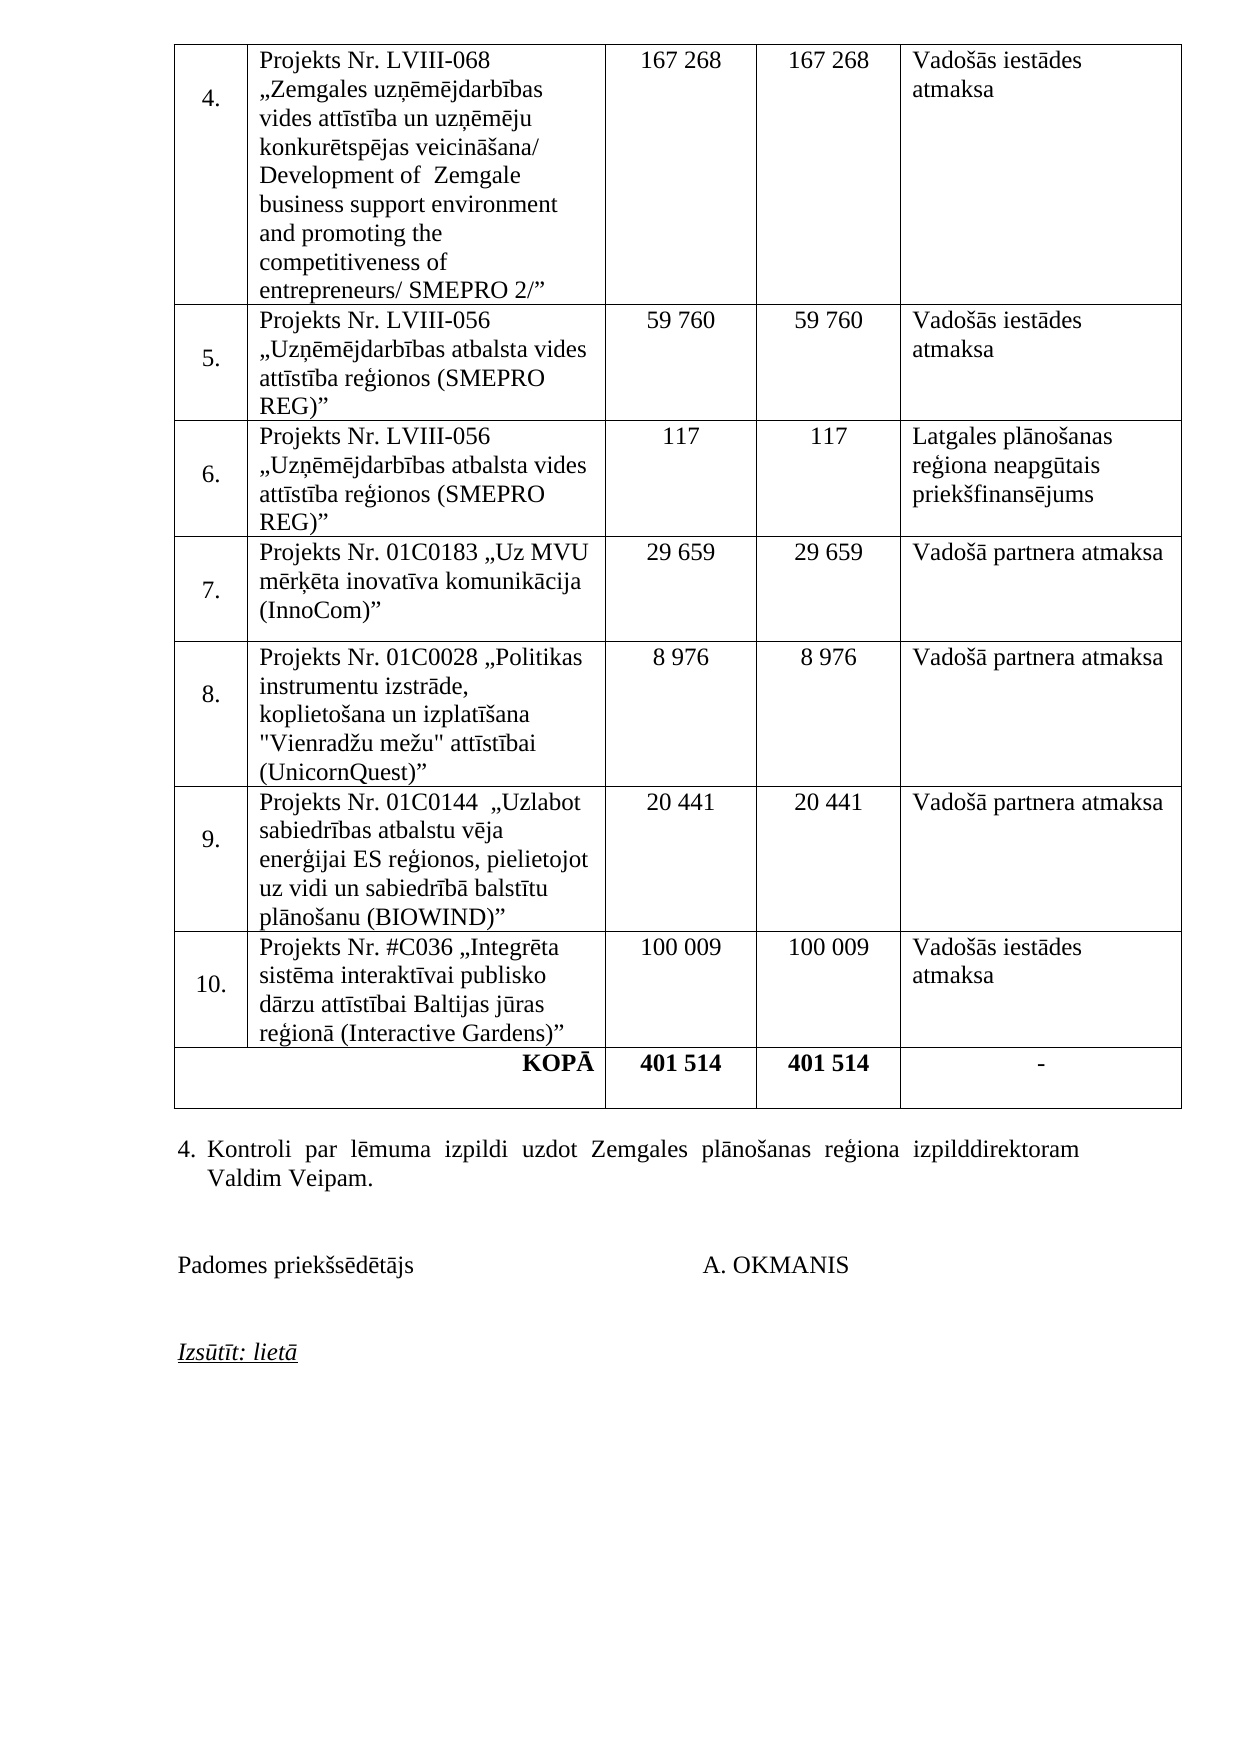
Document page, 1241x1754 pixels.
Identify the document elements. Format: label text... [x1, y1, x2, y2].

table_cell 100 009 [757, 932, 900, 1047]
list Kontroli par izpildi uzdot Zemgales plānošanas reģiona izpilddirektoram Valdim Veipam. [177, 1134, 1081, 1192]
table_cell 7. [175, 537, 247, 641]
text Izsūtīt: lietā [177, 1337, 1081, 1366]
table_cell Projekts Nr. LVIII-056 „Uzņēmējdarbības atbalsta vides attīstība reģionos (SMEPRO REG)” [248, 305, 605, 420]
table_cell Projekts Nr. #C036 „Integrēta sistēma interaktīvai publisko dārzu attīstībai Baltijas jūras reģionā (Interactive Gardens)” [248, 932, 605, 1047]
table_cell 167 268 [757, 45, 900, 304]
table_cell 29 659 [757, 537, 900, 641]
table_cell 59 760 [757, 305, 900, 420]
table_cell 9. [175, 787, 247, 931]
table_cell 20 441 [606, 787, 756, 931]
table_cell 8 976 [606, 642, 756, 786]
table_cell KOPĀ [175, 1048, 605, 1108]
table_cell Projekts Nr. LVIII-068 „Zemgales uzņēmējdarbības vides attīstība un uzņēmēju konkurētspējas veicināšana/ Development of Zemgale business support environment and promoting the competitiveness of entrepreneurs/ SMEPRO 2/” [248, 45, 605, 304]
table_cell 20 441 [757, 787, 900, 931]
table_cell 29 659 [606, 537, 756, 641]
table_cell 100 009 [606, 932, 756, 1047]
table_cell 8 976 [757, 642, 900, 786]
table_cell 5. [175, 305, 247, 420]
table_cell Vadošā partnera atmaksa [901, 537, 1181, 641]
table_cell Projekts Nr. 01C0144 „Uzlabot sabiedrības atbalstu vēja enerģijai ES reģionos, pielietojot uz vidi un sabiedrībā balstītu plānošanu (BIOWIND)” [248, 787, 605, 931]
table_cell Latgales plānošanas reģiona neapgūtais priekšfinansējums [901, 421, 1181, 536]
table_cell 117 [757, 421, 900, 536]
table_cell Projekts Nr. 01C0183 „Uz MVU mērķēta inovatīva komunikācija (InnoCom)” [248, 537, 605, 641]
table_cell Vadošās iestādes atmaksa [901, 45, 1181, 304]
table_cell 401 514 [606, 1048, 756, 1108]
table_cell 10. [175, 932, 247, 1047]
table_cell Vadošā partnera atmaksa [901, 642, 1181, 786]
table_cell 167 268 [606, 45, 756, 304]
table_cell Projekts Nr. 01C0028 „Politikas instrumentu izstrāde, koplietošana un izplatīšana "Vienradžu mežu" attīstībai (UnicornQuest)” [248, 642, 605, 786]
table_cell Vadošās iestādes atmaksa [901, 305, 1181, 420]
table_cell 401 514 [757, 1048, 900, 1108]
table_cell 8. [175, 642, 247, 786]
table_cell 4. [175, 45, 247, 304]
table_cell Projekts Nr. LVIII-056 „Uzņēmējdarbības atbalsta vides attīstība reģionos (SMEPRO REG)” [248, 421, 605, 536]
table_cell Vadošā partnera atmaksa [901, 787, 1181, 931]
table_cell - [901, 1048, 1181, 1108]
table_cell 117 [606, 421, 756, 536]
table_cell 6. [175, 421, 247, 536]
table_cell Vadošās iestādes atmaksa [901, 932, 1181, 1047]
table_cell 59 760 [606, 305, 756, 420]
text Padomes priekšsēdētājs A. OKMANIS [177, 1251, 1081, 1279]
